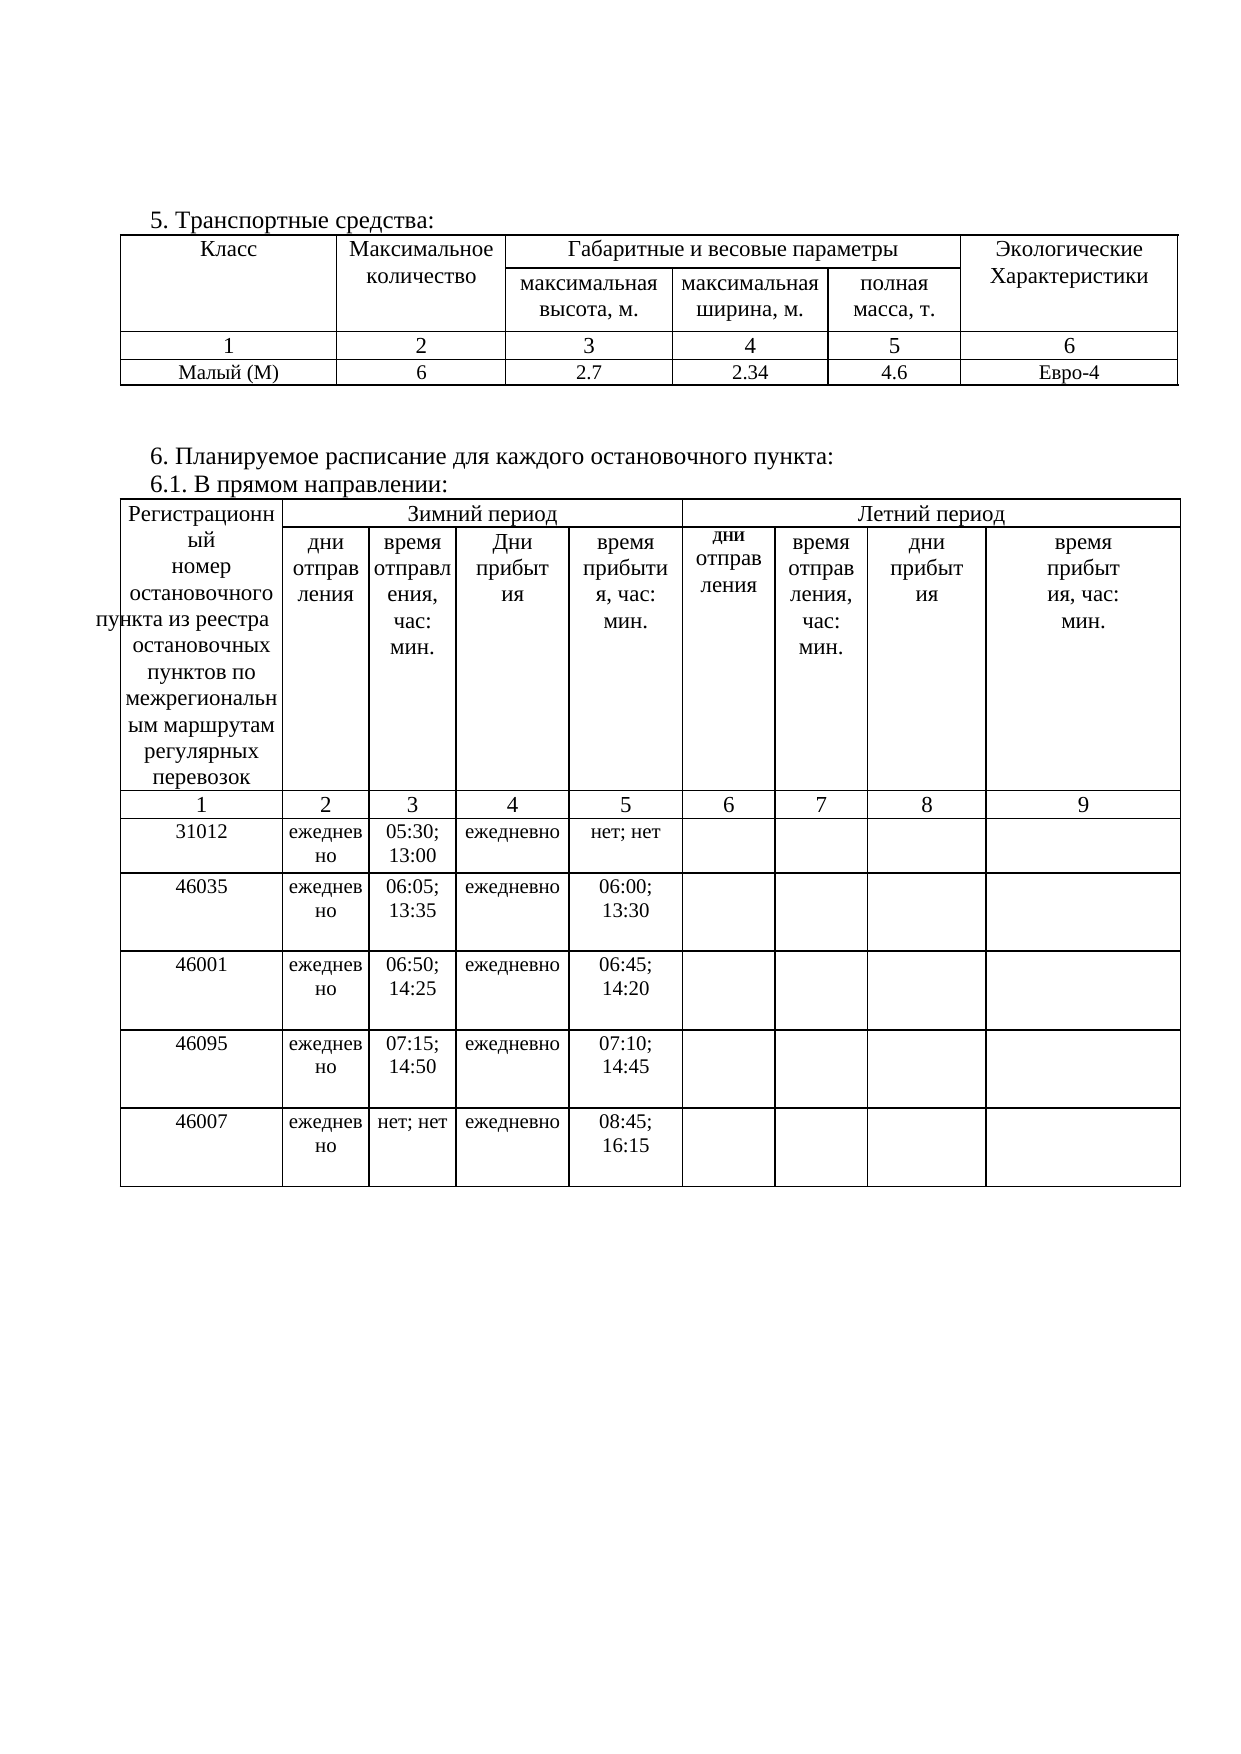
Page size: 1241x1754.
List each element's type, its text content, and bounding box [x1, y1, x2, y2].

table_cell [868, 819, 985, 872]
table_cell 05:30; 13:00 [370, 819, 455, 872]
table_cell [987, 874, 1180, 950]
table_cell [987, 1031, 1180, 1107]
table_cell 2.34 [673, 360, 827, 384]
table_cell 5 [829, 332, 960, 358]
table_header Максимальное количество [337, 236, 505, 331]
table_cell 4 [673, 332, 827, 358]
table_cell [683, 1031, 774, 1107]
table_cell 6 [337, 360, 505, 384]
table_cell 4 [457, 791, 568, 818]
table_cell 2.7 [506, 360, 672, 384]
table_cell [987, 1109, 1180, 1186]
table_cell ежедневно [457, 1031, 568, 1107]
table_cell дни прибыт ия [868, 528, 985, 790]
table_cell Евро-4 [961, 360, 1177, 384]
table_cell ДНИ отправ ления [683, 528, 774, 790]
table_cell 46001 [121, 952, 282, 1029]
table_cell 6 [961, 332, 1177, 358]
table_header Регистрационный номер остановочного пункта из реестра остановочных пунктов по межрегиональным маршрутам регулярных перевозок [121, 500, 282, 790]
table_cell [868, 952, 985, 1029]
text 6.1. В прямом направлении: [150, 469, 1090, 498]
table_cell 4.6 [829, 360, 960, 384]
text 6. Планируемое расписание для каждого остановочного пункта: [150, 441, 1090, 469]
table_cell 9 [987, 791, 1180, 818]
table_cell [683, 952, 774, 1029]
table_cell 8 [868, 791, 985, 818]
table_cell 2 [337, 332, 505, 358]
table_cell ежедневно [457, 874, 568, 950]
table_cell Малый (М) [121, 360, 336, 384]
table_cell 46095 [121, 1031, 282, 1107]
table_cell [683, 874, 774, 950]
table_cell время прибыт ия, час: мин. [987, 528, 1180, 790]
table_cell 2 [283, 791, 368, 818]
table_cell дни отправ ления [283, 528, 368, 790]
table_cell ежедневно [283, 1109, 368, 1186]
table_cell [776, 819, 867, 872]
table_cell [776, 952, 867, 1029]
table_cell 46035 [121, 874, 282, 950]
table_cell [776, 1109, 867, 1186]
table_cell [987, 819, 1180, 872]
table_cell максимальная высота, м. [506, 269, 672, 331]
table_cell 6 [683, 791, 774, 818]
table_cell 06:50; 14:25 [370, 952, 455, 1029]
table_cell [776, 1031, 867, 1107]
table_cell ежедневно [283, 952, 368, 1029]
table_header Экологические Характеристики [961, 236, 1177, 331]
table_cell полная масса, т. [829, 269, 960, 331]
table_cell время прибыти я, час: мин. [570, 528, 682, 790]
table_cell [683, 1109, 774, 1186]
table_cell 1 [121, 332, 336, 358]
table_cell время отправл ения, час: мин. [370, 528, 455, 790]
table_cell [683, 819, 774, 872]
table_cell ежедневно [457, 952, 568, 1029]
table_cell [776, 874, 867, 950]
table_cell [868, 1109, 985, 1186]
text 5. Транспортные средства: [150, 205, 1090, 234]
table_cell 31012 [121, 819, 282, 872]
table_header Габаритные и весовые параметры [506, 236, 960, 267]
table_cell 07:15; 14:50 [370, 1031, 455, 1107]
table_cell нет; нет [570, 819, 682, 872]
table_cell время отправ ления, час: мин. [776, 528, 867, 790]
table_header Класс [121, 236, 336, 331]
table_cell 06:45; 14:20 [570, 952, 682, 1029]
table_cell ежедневно [283, 874, 368, 950]
table_cell ежедневно [457, 819, 568, 872]
table_cell [868, 1031, 985, 1107]
table_cell 07:10; 14:45 [570, 1031, 682, 1107]
table_cell ежедневно [283, 1031, 368, 1107]
table_cell 06:00; 13:30 [570, 874, 682, 950]
table_header Летний период [683, 500, 1180, 526]
table_cell [868, 874, 985, 950]
table_cell 1 [121, 791, 282, 818]
table_cell 08:45; 16:15 [570, 1109, 682, 1186]
table_cell Дни прибыт ия [457, 528, 568, 790]
table_cell максимальная ширина, м. [673, 269, 827, 331]
table_cell [987, 952, 1180, 1029]
table_cell нет; нет [370, 1109, 455, 1186]
table_cell 06:05; 13:35 [370, 874, 455, 950]
table_cell ежедневно [457, 1109, 568, 1186]
table_cell 3 [506, 332, 672, 358]
table_cell ежедневно [283, 819, 368, 872]
table_cell 46007 [121, 1109, 282, 1186]
table_header Зимний период [283, 500, 682, 526]
table_cell 3 [370, 791, 455, 818]
table_cell 7 [776, 791, 867, 818]
table_cell 5 [570, 791, 682, 818]
